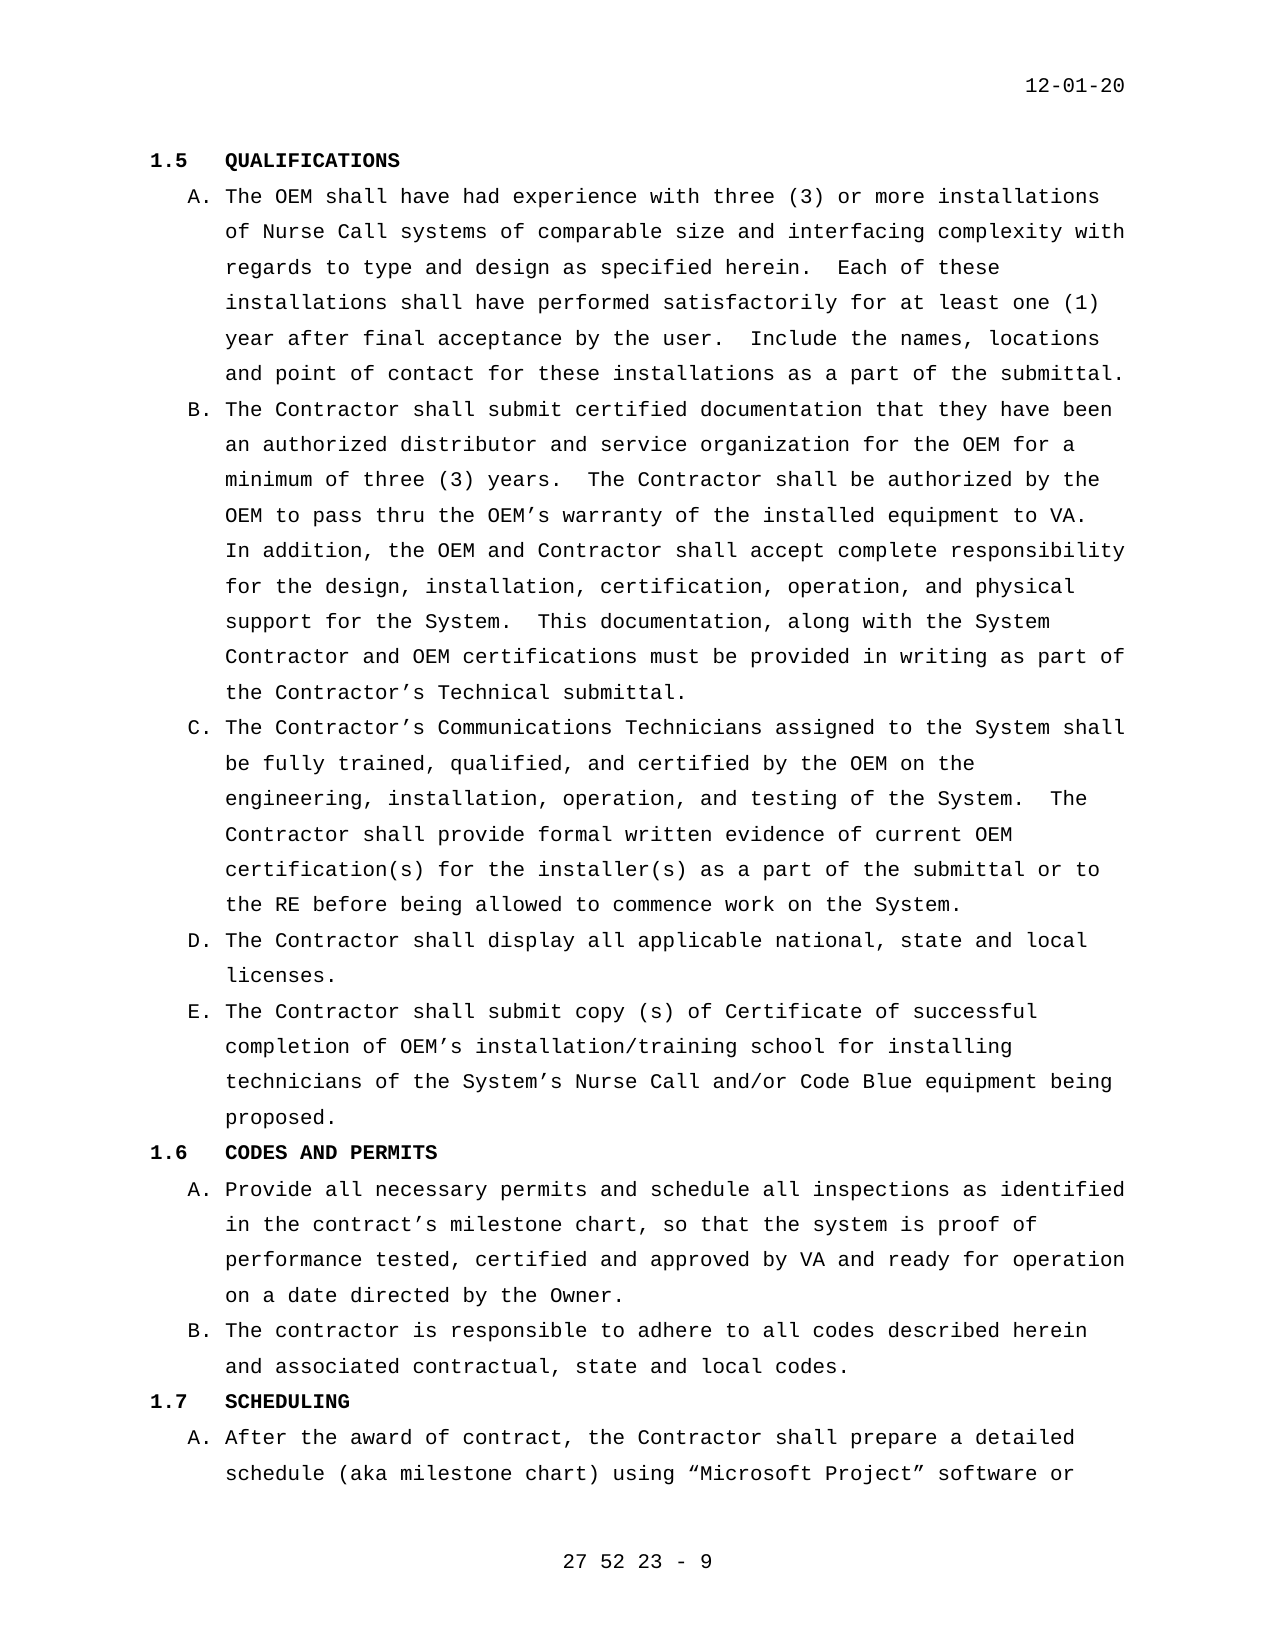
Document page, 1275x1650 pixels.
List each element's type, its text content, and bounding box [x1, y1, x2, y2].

text C. The Contractor’s Communications Technicians assigned to the System shall be fully trained, qualified, and certified by the OEM on the engineering, installation, operation, and testing of the System. The Contractor shall provide formal written evidence of current OEM certification(s) for the installer(s) as a part of the submittal or to the RE before being allowed to commence work on the System. [187, 717, 1125, 918]
text D. The Contractor shall display all applicable national, state and local licenses. [187, 930, 1125, 989]
text E. The Contractor shall submit copy (s) of Certificate of successful completion of OEM’s installation/training school for installing technicians of the System’s Nurse Call and/or Code Blue equipment being proposed. [187, 1001, 1125, 1131]
text B. The Contractor shall submit certified documentation that they have been an authorized distributor and service organization for the OEM for a minimum of three (3) years. The Contractor shall be authorized by the OEM to pass thru the OEM’s warranty of the installed equipment to VA. In addition, the OEM and Contractor shall accept complete responsibility for the design, installation, certification, operation, and physical support for the System. This documentation, along with the System Contractor and OEM certifications must be provided in writing as part of the Contractor’s Technical submittal. [187, 399, 1125, 706]
text B. The contractor is responsible to adhere to all codes described herein and associated contractual, state and local codes. [187, 1320, 1125, 1379]
text 1.7 SCHEDULING [150, 1391, 1125, 1415]
text 1.6 CODES AND PERMITS [150, 1142, 1125, 1166]
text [187, 1427, 1125, 1486]
text 1.5 QUALIFICATIONS [150, 150, 1125, 174]
text A. Provide all necessary permits and schedule all inspections as identified in the contract’s milestone chart, so that the system is proof of performance tested, certified and approved by VA and ready for operation on a date directed by the Owner. [187, 1178, 1125, 1308]
text A. The OEM shall have had experience with three (3) or more installations of Nurse Call systems of comparable size and interfacing complexity with regards to type and design as specified herein. Each of these installations shall have performed satisfactorily for at least one (1) year after final acceptance by the user. Include the names, locations and point of contact for these installations as a part of the submittal. [187, 186, 1125, 387]
